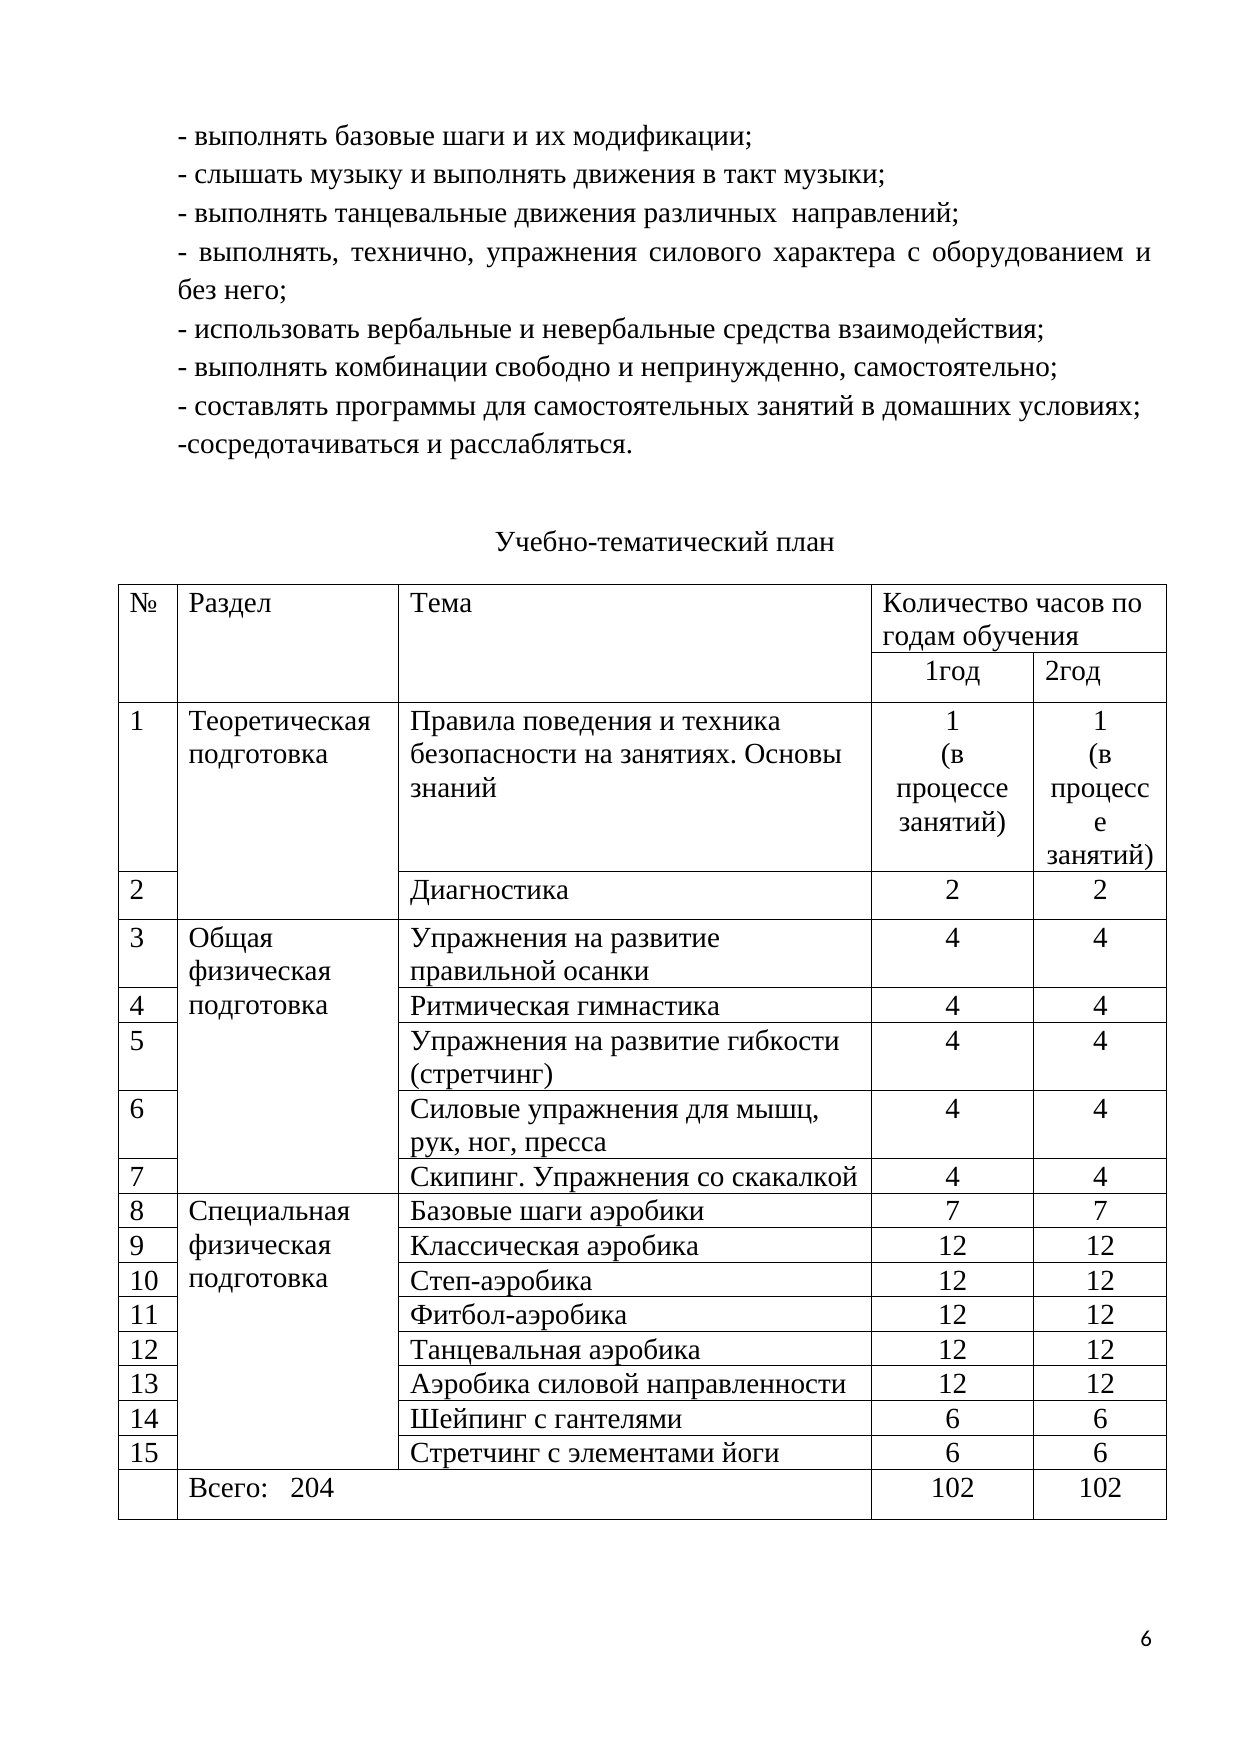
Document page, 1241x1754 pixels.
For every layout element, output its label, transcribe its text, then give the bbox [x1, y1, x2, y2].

table_cell 4 [119, 988, 177, 1022]
table_cell 12 [1034, 1228, 1166, 1262]
table_cell 12 [872, 1297, 1033, 1331]
text Учебно-тематический план [177, 524, 1152, 558]
table_cell Базовые шаги аэробики [399, 1194, 871, 1227]
table_cell 4 [1034, 1091, 1166, 1158]
table_cell Фитбол-аэробика [399, 1297, 871, 1331]
table_cell 6 [119, 1091, 177, 1158]
text - использовать вербальные и невербальные средства взаимодействия; [177, 311, 1152, 344]
table_cell 8 [119, 1194, 177, 1227]
table_cell 1год [872, 653, 1033, 702]
table_header Количество часов по годам обучения [872, 585, 1166, 652]
table_cell Шейпинг с гантелями [399, 1401, 871, 1434]
table_cell 7 [872, 1194, 1033, 1227]
table_cell 11 [119, 1297, 177, 1331]
table_cell 1 (в процессе занятий) [872, 703, 1033, 871]
table_cell 12 [872, 1366, 1033, 1400]
text - слышать музыку и выполнять движения в такт музыки; [177, 157, 1152, 190]
table_cell 102 [1034, 1470, 1166, 1519]
table_cell 12 [872, 1332, 1033, 1365]
text - выполнять танцевальные движения различных направлений; [177, 195, 1152, 229]
table_cell Скипинг. Упражнения со скакалкой [399, 1159, 871, 1192]
text - выполнять, технично, упражнения силового характера с оборудованием и без него; [177, 234, 1152, 306]
table_cell 3 [119, 920, 177, 987]
table_cell 6 [872, 1436, 1033, 1469]
table_cell 12 [119, 1332, 177, 1365]
table_cell Танцевальная аэробика [399, 1332, 871, 1365]
table_cell 10 [119, 1263, 177, 1296]
table_cell 4 [1034, 920, 1166, 987]
table_cell 14 [119, 1401, 177, 1434]
table_cell 12 [872, 1263, 1033, 1296]
text - выполнять комбинации свободно и непринужденно, самостоятельно; [177, 349, 1152, 383]
table_cell Стретчинг с элементами йоги [399, 1436, 871, 1469]
table_cell Аэробика силовой направленности [399, 1366, 871, 1400]
table_cell 9 [119, 1228, 177, 1262]
table_cell Правила поведения и техника безопасности на занятиях. Основы знаний [399, 703, 871, 871]
table_cell Специальная физическая подготовка [178, 1194, 398, 1469]
table_cell 4 [1034, 988, 1166, 1022]
table_cell Общая физическая подготовка [178, 920, 398, 1192]
table_cell 12 [1034, 1297, 1166, 1331]
table_cell 12 [1034, 1332, 1166, 1365]
table_cell 13 [119, 1366, 177, 1400]
table_cell Классическая аэробика [399, 1228, 871, 1262]
table_cell Степ-аэробика [399, 1263, 871, 1296]
table_cell 4 [872, 988, 1033, 1022]
text -сосредотачиваться и расслабляться. [177, 426, 1152, 460]
table_cell Диагностика [399, 872, 871, 919]
table_cell 6 [1034, 1401, 1166, 1434]
table_header Тема [399, 585, 871, 702]
table_cell Упражнения на развитие гибкости (стретчинг) [399, 1023, 871, 1090]
table_cell Упражнения на развитие правильной осанки [399, 920, 871, 987]
table_header Раздел [178, 585, 398, 702]
table_cell 2 [119, 872, 177, 919]
table_cell [119, 1470, 177, 1519]
table_cell 1 [119, 703, 177, 871]
text - составлять программы для самостоятельных занятий в домашних условиях; [177, 388, 1152, 421]
table_cell 4 [872, 920, 1033, 987]
table_cell 4 [872, 1023, 1033, 1090]
table_cell 2год [1034, 653, 1166, 702]
table_cell Теоретическая подготовка [178, 703, 398, 919]
text - выполнять базовые шаги и их модификации; [177, 118, 1152, 152]
table_header № [119, 585, 177, 702]
table_cell 2 [1034, 872, 1166, 919]
table_cell 6 [1034, 1436, 1166, 1469]
table_cell 4 [1034, 1023, 1166, 1090]
table_cell 4 [872, 1091, 1033, 1158]
table_cell 102 [872, 1470, 1033, 1519]
table_cell 5 [119, 1023, 177, 1090]
table_cell 4 [872, 1159, 1033, 1192]
table_cell 7 [1034, 1194, 1166, 1227]
table_cell Всего: 204 [178, 1470, 871, 1519]
table_cell 6 [872, 1401, 1033, 1434]
table_cell Ритмическая гимнастика [399, 988, 871, 1022]
table_cell 12 [872, 1228, 1033, 1262]
table_cell 4 [1034, 1159, 1166, 1192]
table_cell Силовые упражнения для мышц, рук, ног, пресса [399, 1091, 871, 1158]
table_cell 12 [1034, 1263, 1166, 1296]
table_cell 15 [119, 1436, 177, 1469]
table_cell 12 [1034, 1366, 1166, 1400]
table_cell 1 (в процессе занятий) [1034, 703, 1166, 871]
table_cell 7 [119, 1159, 177, 1192]
table_cell 2 [872, 872, 1033, 919]
